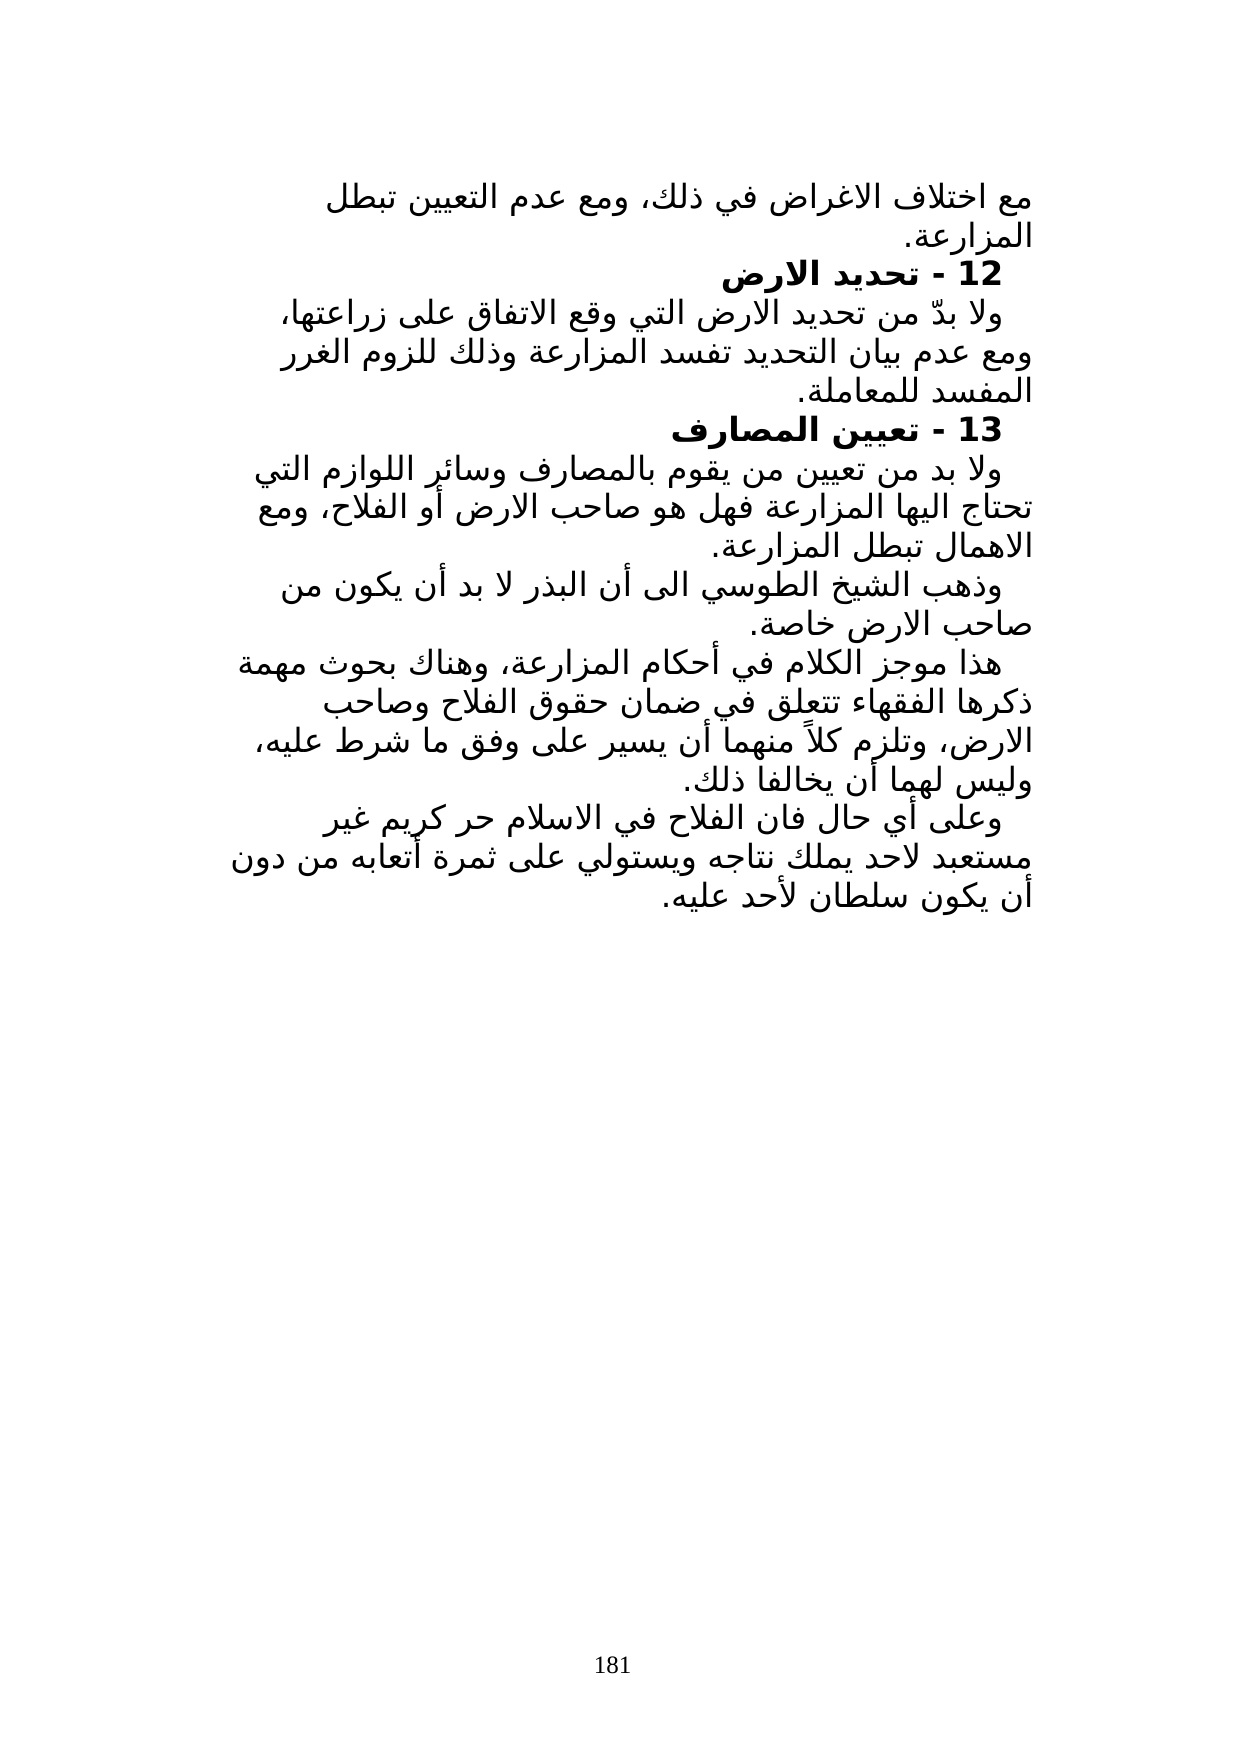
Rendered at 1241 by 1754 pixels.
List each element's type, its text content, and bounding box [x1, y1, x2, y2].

text مع اختلاف الاغراض في ذلك، ومع عدم التعيين تبطل المزارعة. [222, 177, 1033, 255]
text وذهب الشيخ الطوسي الى أن البذر لا بد أن يكون من صاحب الارض خاصة. [222, 566, 1033, 643]
text 13 - تعيين المصارف [222, 410, 1033, 449]
text ولا بد من تعيين من يقوم بالمصارف وسائر اللوازم التي تحتاج اليها المزارعة فهل هو صاحب الارض أو الفلاح، ومع الاهمال تبطل المزارعة. [222, 449, 1033, 566]
text ولا بدّ من تحديد الارض التي وقع الاتفاق على زراعتها، ومع عدم بيان التحديد تفسد المزارعة وذلك للزوم الغرر المفسد للمعاملة. [222, 294, 1033, 410]
text هذا موجز الكلام في أحكام المزارعة، وهناك بحوث مهمة ذكرها الفقهاء تتعلق في ضمان حقوق الفلاح وصاحب الارض، وتلزم كلاً منهما أن يسير على وفق ما شرط عليه، وليس لهما أن يخالفا ذلك. [222, 643, 1033, 799]
text وعلى أي حال فان الفلاح في الاسلام حر كريم غير مستعبد لاحد يملك نتاجه ويستولي على ثمرة أتعابه من دون أن يكون سلطان لأحد عليه. [222, 799, 1033, 915]
text 12 - تحديد الارض [222, 255, 1033, 294]
